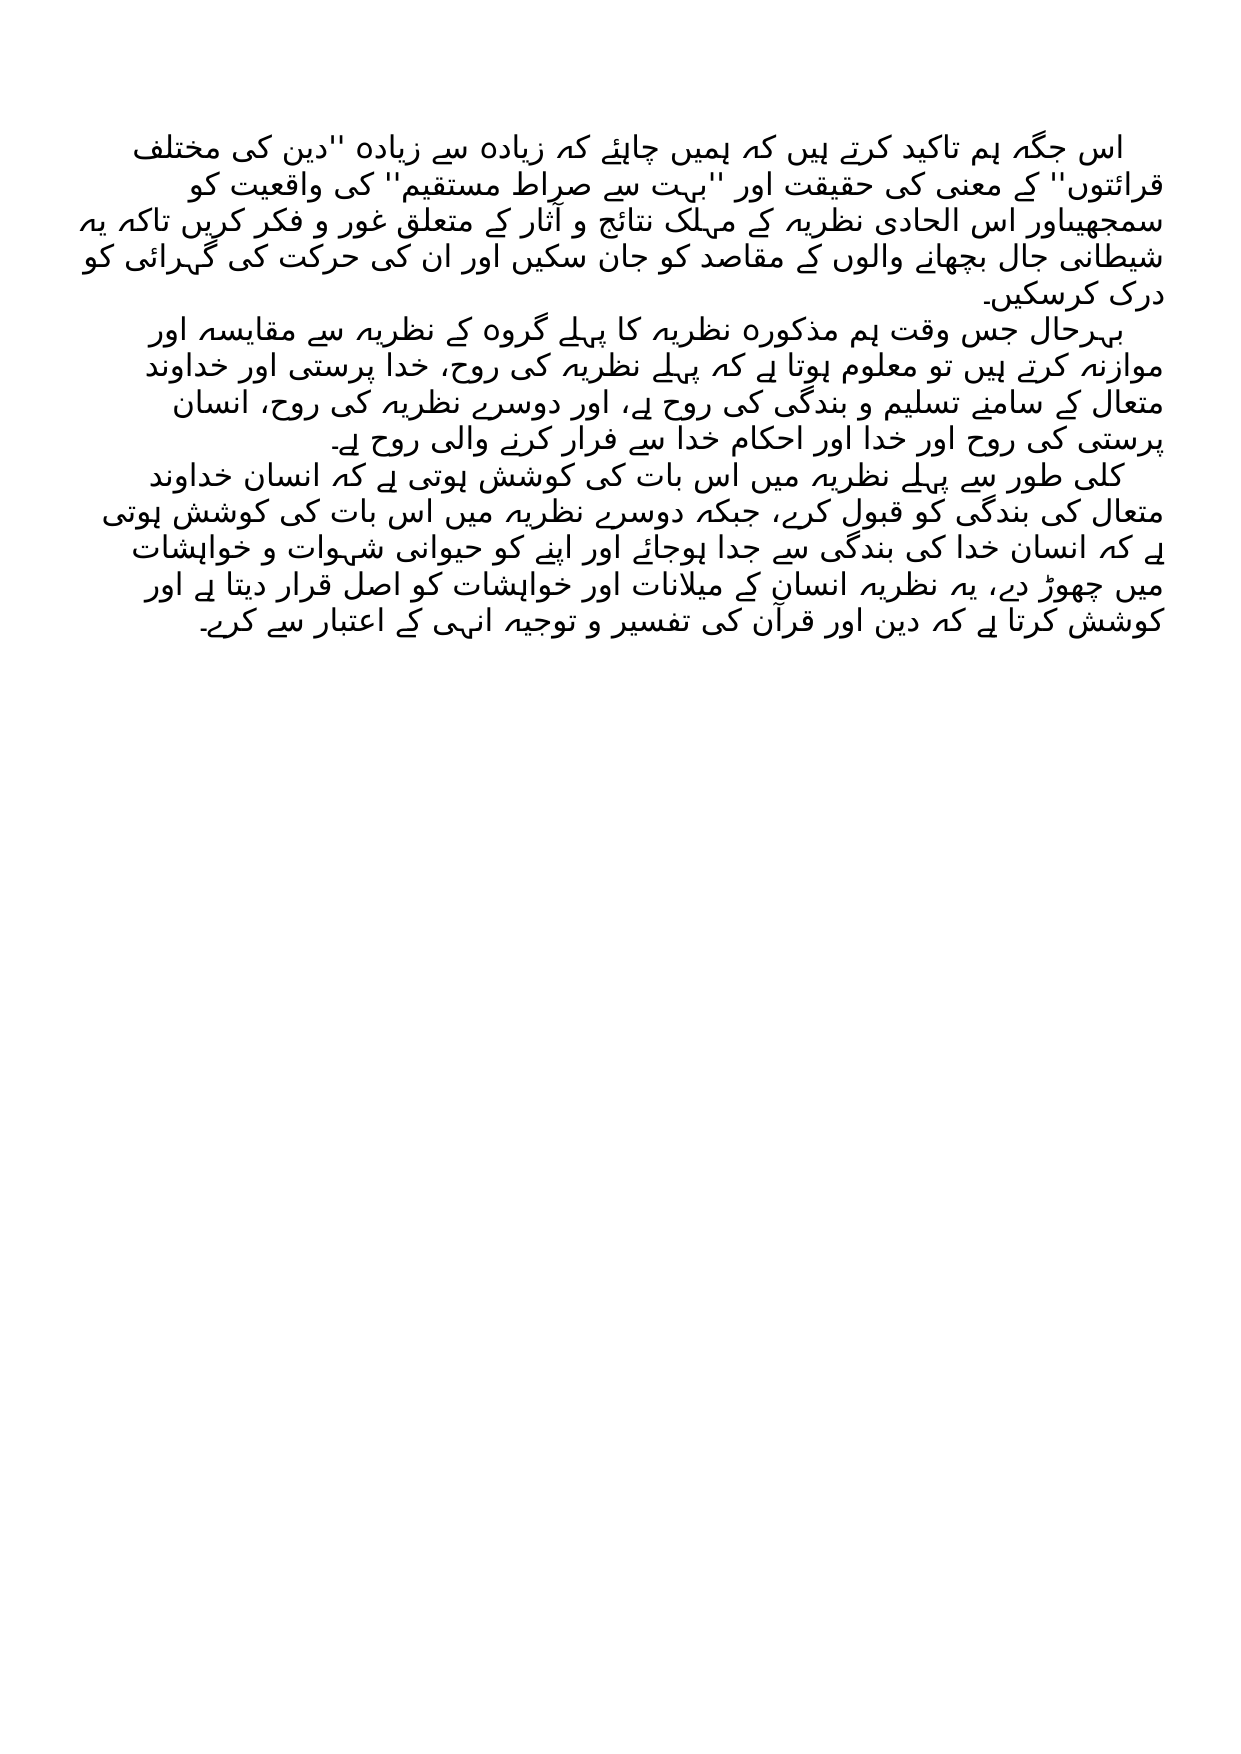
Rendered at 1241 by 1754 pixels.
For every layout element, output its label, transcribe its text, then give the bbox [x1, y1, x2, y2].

text اس جگہ ہم تاکید کرتے ہیں کہ ہمیں چاہئے کہ زیادہ سے زیادہ ''دین کی مختلف قرائتوں'' کے معنی کی حقیقت اور ''بہت سے صراط مستقیم'' کی واقعیت کو سمجھیںاور اس الحادی نظریہ کے مہلک نتائج و آثار کے متعلق غور و فکر کریں تاکہ یہ شیطانی جال بچھانے والوں کے مقاصد کو جان سکیں اور ان کی حرکت کی گہرائی کو درک کرسکیں۔ [75, 130, 1165, 311]
text کلی طور سے پہلے نظریہ میں اس بات کی کوشش ہوتی ہے کہ انسان خداوند متعال کی بندگی کو قبول کرے، جبکہ دوسرے نظریہ میں اس بات کی کوشش ہوتی ہے کہ انسان خدا کی بندگی سے جدا ہوجائے اور اپنے کو حیوانی شہوات و خواہشات میں چھوڑ دے، یہ نظریہ انسان کے میلانات اور خواہشات کو اصل قرار دیتا ہے اور کوشش کرتا ہے کہ دین اور قرآن کی تفسیر و توجیہ انہی کے اعتبار سے کرے۔ [75, 457, 1165, 639]
text بہرحال جس وقت ہم مذکورہ نظریہ کا پہلے گروہ کے نظریہ سے مقایسہ اور موازنہ کرتے ہیں تو معلوم ہوتا ہے کہ پہلے نظریہ کی روح، خدا پرستی اور خداوند متعال کے سامنے تسلیم و بندگی کی روح ہے، اور دوسرے نظریہ کی روح، انسان پرستی کی روح اور خدا اور احکام خدا سے فرار کرنے والی روح ہے۔ [75, 311, 1165, 457]
